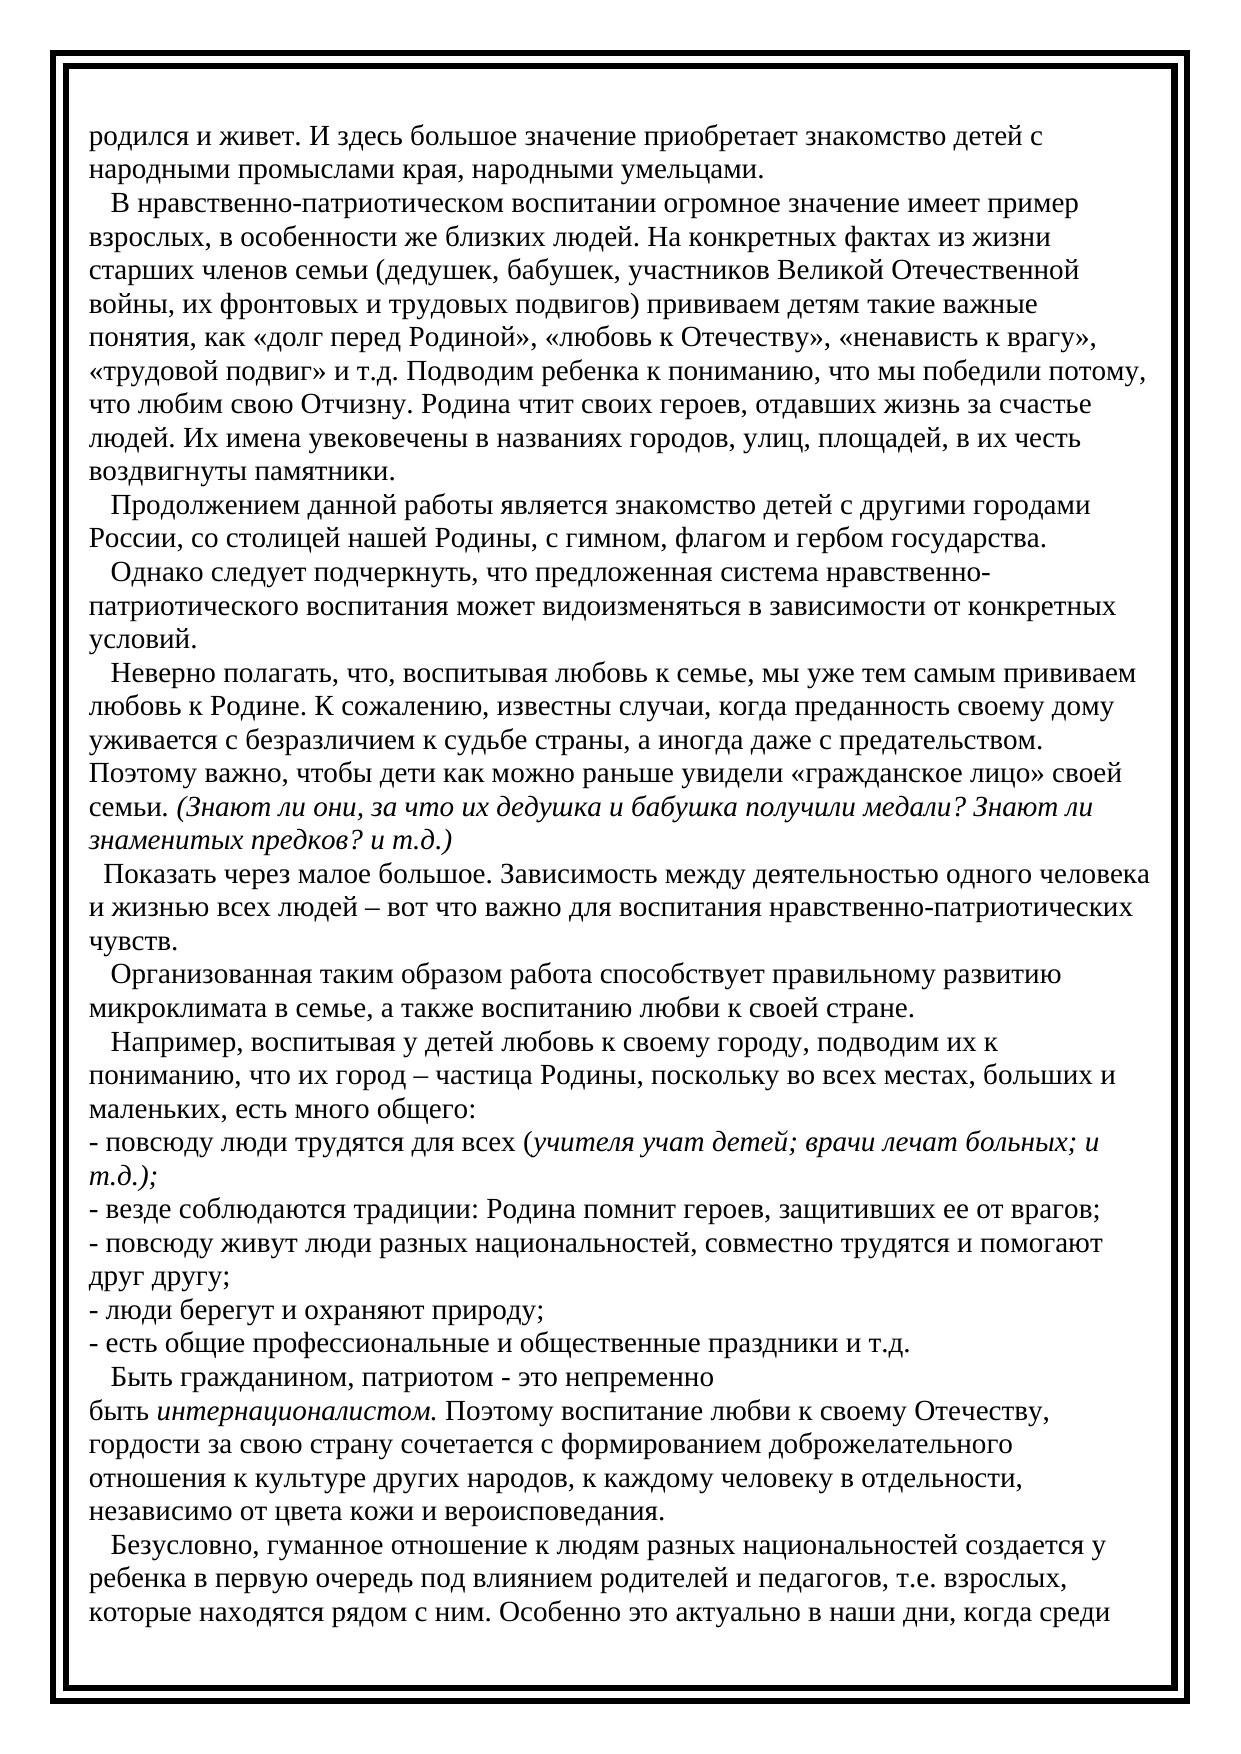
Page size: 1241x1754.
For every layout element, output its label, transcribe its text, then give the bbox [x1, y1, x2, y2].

text Организованная таким образом работа способствует правильному развитию микроклимата в семье, а также воспитанию любви к своей стране. [88, 957, 1152, 1024]
text В нравственно-патриотическом воспитании огромное значение имеет пример взрослых, в особенности же близких людей. На конкретных фактах из жизни старших членов семьи (дедушек, бабушек, участников Великой Отечественной войны, их фронтовых и трудовых подвигов) прививаем детям такие важные понятия, как «долг перед Родиной», «любовь к Отечеству», «ненависть к врагу», «трудовой подвиг» и т.д. Подводим ребенка к пониманию, что мы победили потому, что любим свою Отчизну. Родина чтит своих героев, отдавших жизнь за счастье людей. Их имена увековечены в названиях городов, улиц, площадей, в их честь воздвигнуты памятники. [88, 185, 1152, 487]
text Продолжением данной работы является знакомство детей с другими городами России, со столицей нашей Родины, с гимном, флагом и гербом государства. [88, 487, 1152, 554]
text Быть гражданином, патриотом - это непременно быть интернационалистом. Поэтому воспитание любви к своему Отечеству, гордости за свою страну сочетается с формированием доброжелательного отношения к культуре других народов, к каждому человеку в отдельности, независимо от цвета кожи и вероисповедания. [88, 1359, 1152, 1527]
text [88, 118, 1152, 185]
text Например, воспитывая у детей любовь к своему городу, подводим их к пониманию, что их город – частица Родины, поскольку во всех местах, больших и маленьких, есть много общего: [88, 1024, 1152, 1124]
text - повсюду живут люди разных национальностей, совместно трудятся и помогают друг другу; [88, 1225, 1152, 1292]
text Неверно полагать, что, воспитывая любовь к семье, мы уже тем самым прививаем любовь к Родине. К сожалению, известны случаи, когда преданность своему дому уживается с безразличием к судьбе страны, а иногда даже с предательством. Поэтому важно, чтобы дети как можно раньше увидели «гражданское лицо» своей семьи. (Знают ли они, за что их дедушка и бабушка получили медали? Знают ли знаменитых предков? и т.д.) [88, 655, 1152, 856]
text - везде соблюдаются традиции: Родина помнит героев, защитивших ее от врагов; [88, 1191, 1152, 1225]
text - повсюду люди трудятся для всех (учителя учат детей; врачи лечат больных; и т.д.); [88, 1124, 1152, 1191]
text Показать через малое большое. Зависимость между деятельностью одного человека и жизнью всех людей – вот что важно для воспитания нравственно-патриотических чувств. [88, 856, 1152, 957]
text - люди берегут и охраняют природу; [88, 1292, 1152, 1326]
text Однако следует подчеркнуть, что предложенная система нравственно-патриотического воспитания может видоизменяться в зависимости от конкретных условий. [88, 554, 1152, 655]
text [88, 1527, 1152, 1627]
text - есть общие профессиональные и общественные праздники и т.д. [88, 1326, 1152, 1359]
